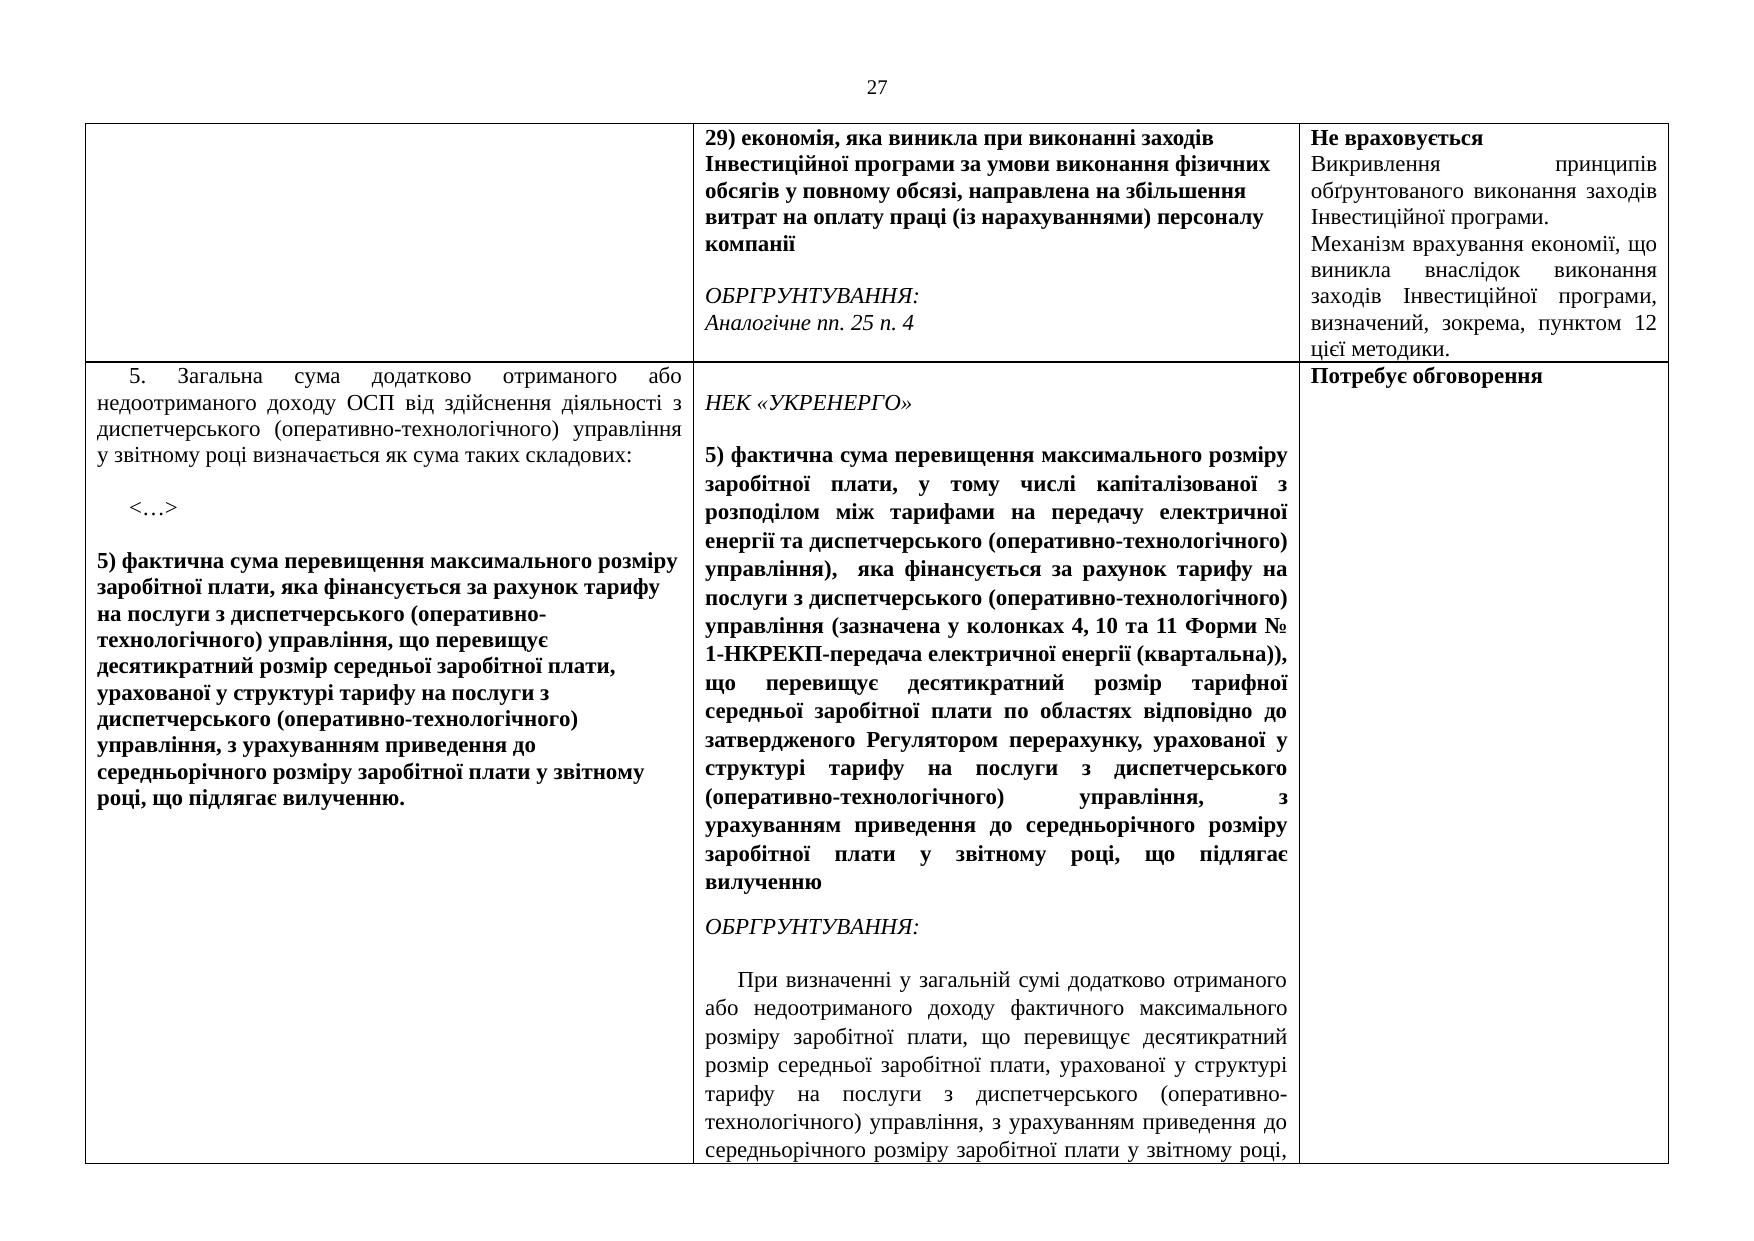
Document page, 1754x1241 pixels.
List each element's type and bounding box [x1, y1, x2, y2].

table_cell [86, 124, 693, 361]
table_cell [1300, 363, 1668, 1163]
table_cell [86, 363, 693, 1163]
table_cell [1300, 124, 1668, 361]
table_cell [694, 124, 1299, 361]
table_cell [694, 363, 1299, 1163]
